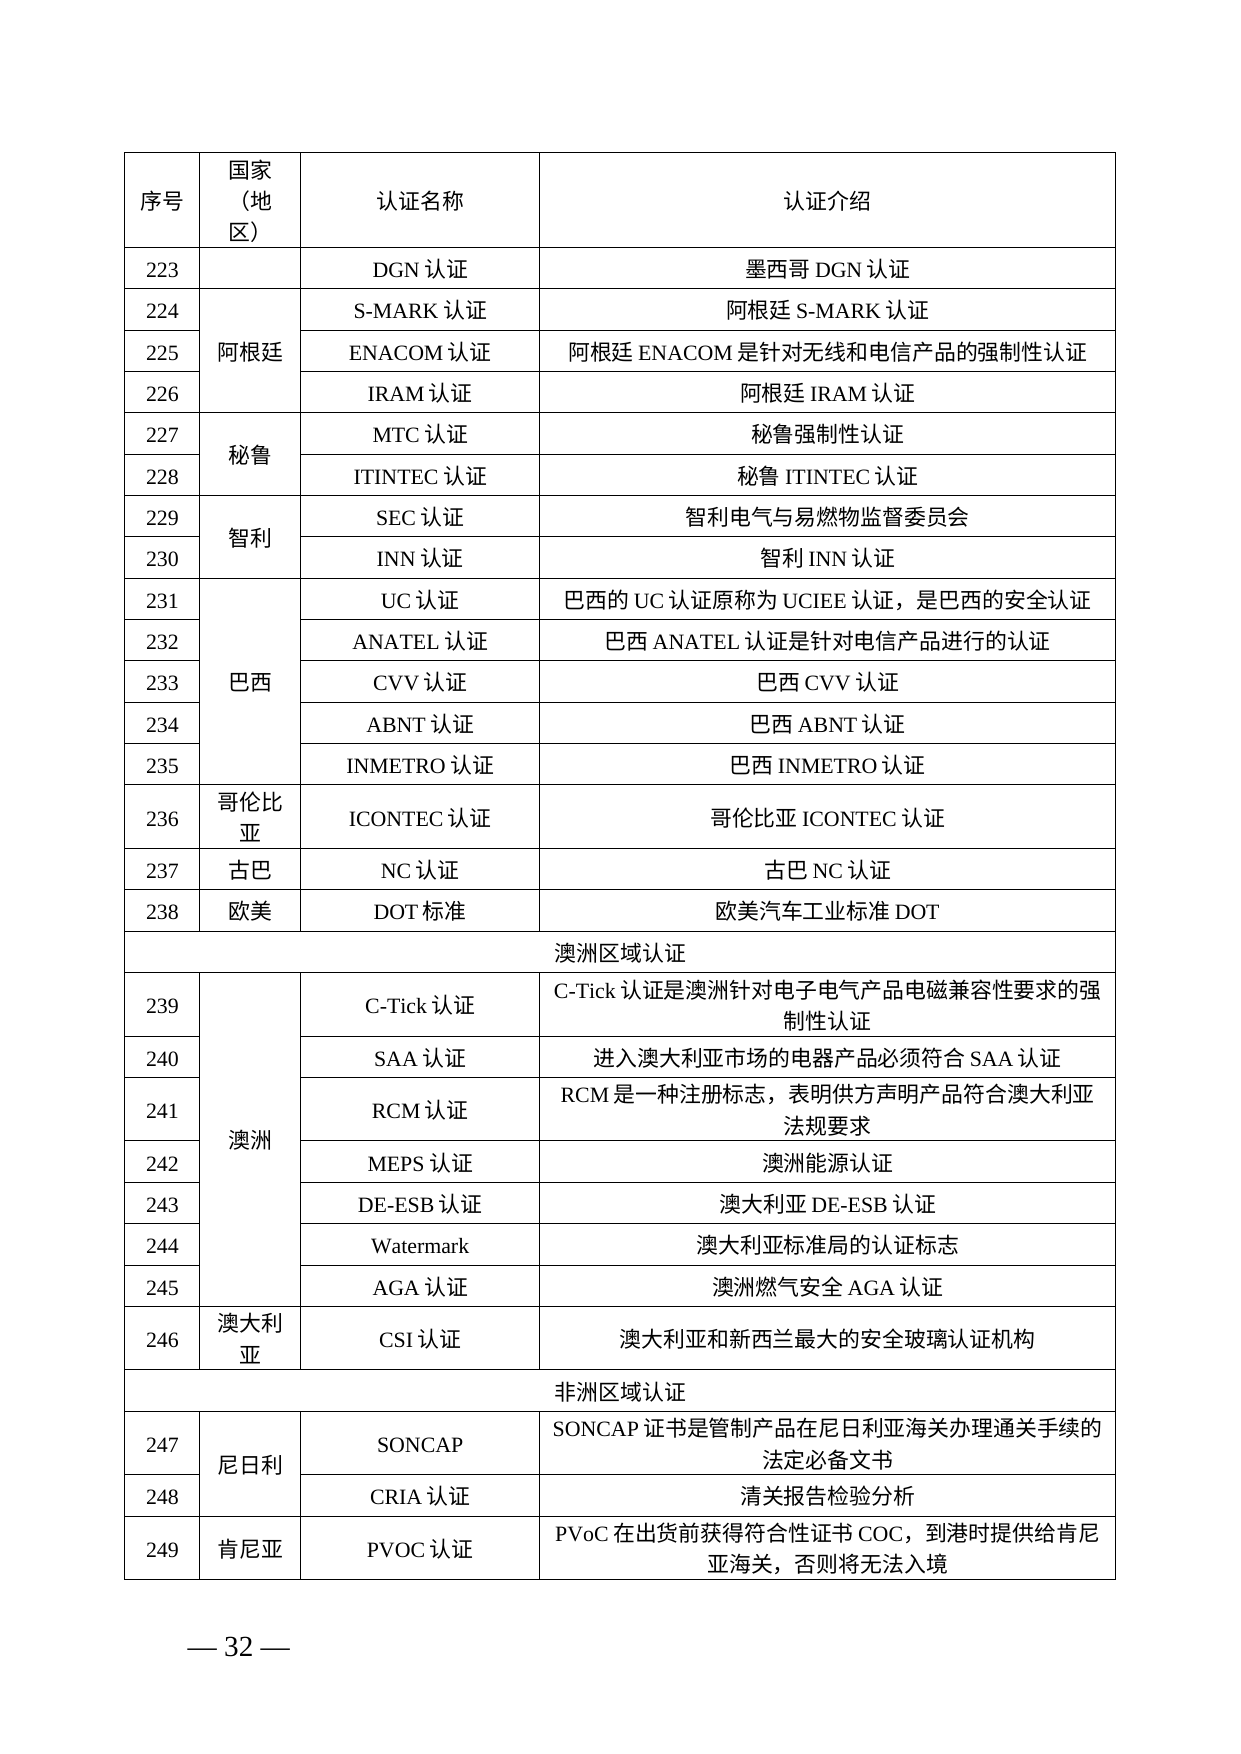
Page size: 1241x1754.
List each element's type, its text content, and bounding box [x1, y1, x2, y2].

table_cell Watermark [301, 1224, 539, 1264]
table_cell 233 [125, 661, 199, 702]
table_cell 澳洲燃气安全AGA认证 [540, 1266, 1115, 1306]
table_cell 223 [125, 248, 199, 288]
table_cell 清关报告检验分析 [540, 1475, 1115, 1516]
table_cell 巴西ANATEL认证是针对电信产品进行的认证 [540, 620, 1115, 660]
table_cell 澳大利亚DE-ESB认证 [540, 1183, 1115, 1223]
table_cell 巴西ABNT认证 [540, 703, 1115, 743]
table_cell C-Tick认证 [301, 973, 539, 1036]
table_cell SONCAP [301, 1412, 539, 1474]
table_cell 阿根廷 [200, 289, 300, 412]
table_cell 澳洲区域认证 [125, 932, 1115, 972]
table_cell 229 [125, 496, 199, 536]
table_cell 澳洲 [200, 973, 300, 1306]
table_cell INMETRO认证 [301, 744, 539, 784]
table_cell 秘鲁强制性认证 [540, 413, 1115, 453]
table_cell ABNT认证 [301, 703, 539, 743]
table_cell 243 [125, 1183, 199, 1223]
table_cell 234 [125, 703, 199, 743]
table_cell 澳大利亚标准局的认证标志 [540, 1224, 1115, 1264]
table_cell 249 [125, 1517, 199, 1579]
table_cell PVoC在出货前获得符合性证书COC，到港时提供给肯尼亚海关，否则将无法入境 [540, 1517, 1115, 1579]
table_cell 235 [125, 744, 199, 784]
table_cell 欧美 [200, 890, 300, 931]
table_cell 238 [125, 890, 199, 931]
table_cell ICONTEC认证 [301, 785, 539, 848]
table_cell 巴西CVV认证 [540, 661, 1115, 702]
table_cell ANATEL认证 [301, 620, 539, 660]
table_cell NC认证 [301, 849, 539, 889]
table_cell 245 [125, 1266, 199, 1306]
table_cell ITINTEC认证 [301, 455, 539, 495]
table_cell 澳大利亚 [200, 1307, 300, 1369]
table_cell DOT标准 [301, 890, 539, 931]
table_cell ENACOM认证 [301, 331, 539, 371]
table_cell CSI认证 [301, 1307, 539, 1369]
table_cell 224 [125, 289, 199, 329]
table_cell AGA认证 [301, 1266, 539, 1306]
table_cell CVV认证 [301, 661, 539, 702]
table_cell S-MARK认证 [301, 289, 539, 329]
table_cell 澳洲能源认证 [540, 1141, 1115, 1182]
table_cell 巴西 [200, 579, 300, 784]
table_cell IRAM认证 [301, 372, 539, 412]
table_cell 248 [125, 1475, 199, 1516]
table_cell 230 [125, 537, 199, 578]
table_header 国家 （地区） [200, 153, 300, 247]
table_cell DE-ESB认证 [301, 1183, 539, 1223]
table_cell 236 [125, 785, 199, 848]
table_cell 智利INN认证 [540, 537, 1115, 578]
table_cell 尼日利 [200, 1412, 300, 1516]
table_cell 241 [125, 1078, 199, 1140]
table_cell 古巴NC认证 [540, 849, 1115, 889]
table_cell SONCAP证书是管制产品在尼日利亚海关办理通关手续的法定必备文书 [540, 1412, 1115, 1474]
table_cell 澳大利亚和新西兰最大的安全玻璃认证机构 [540, 1307, 1115, 1369]
table_header 序号 [125, 153, 199, 247]
table_cell SAA认证 [301, 1037, 539, 1077]
table_cell 232 [125, 620, 199, 660]
table_cell 231 [125, 579, 199, 619]
table_cell C-Tick认证是澳洲针对电子电气产品电磁兼容性要求的强制性认证 [540, 973, 1115, 1036]
table_cell 巴西INMETRO认证 [540, 744, 1115, 784]
table_cell DGN认证 [301, 248, 539, 288]
table_cell INN认证 [301, 537, 539, 578]
table_cell 227 [125, 413, 199, 453]
table_cell 247 [125, 1412, 199, 1474]
table_cell 阿根廷IRAM认证 [540, 372, 1115, 412]
table_cell SEC认证 [301, 496, 539, 536]
table_cell 墨西哥DGN认证 [540, 248, 1115, 288]
table_cell 肯尼亚 [200, 1517, 300, 1579]
table_cell 非洲区域认证 [125, 1370, 1115, 1411]
table_cell RCM是一种注册标志，表明供方声明产品符合澳大利亚法规要求 [540, 1078, 1115, 1140]
table_cell 246 [125, 1307, 199, 1369]
table_cell 哥伦比亚 [200, 785, 300, 848]
table_cell 阿根廷S-MARK认证 [540, 289, 1115, 329]
table_cell 239 [125, 973, 199, 1036]
table_cell MTC认证 [301, 413, 539, 453]
table_cell 228 [125, 455, 199, 495]
table_cell 哥伦比亚ICONTEC认证 [540, 785, 1115, 848]
table_cell PVOC认证 [301, 1517, 539, 1579]
table_cell 阿根廷ENACOM是针对无线和电信产品的强制性认证 [540, 331, 1115, 371]
table_cell 智利电气与易燃物监督委员会 [540, 496, 1115, 536]
table_cell 智利 [200, 496, 300, 578]
table_cell 秘鲁ITINTEC认证 [540, 455, 1115, 495]
table_cell 进入澳大利亚市场的电器产品必须符合SAA认证 [540, 1037, 1115, 1077]
table_cell 226 [125, 372, 199, 412]
table_cell 225 [125, 331, 199, 371]
table_cell 242 [125, 1141, 199, 1182]
table_cell UC认证 [301, 579, 539, 619]
table_cell 欧美汽车工业标准DOT [540, 890, 1115, 931]
table_cell 秘鲁 [200, 413, 300, 495]
table_cell 237 [125, 849, 199, 889]
table_header 认证名称 [301, 153, 539, 247]
table_header 认证介绍 [540, 153, 1115, 247]
table_cell CRIA认证 [301, 1475, 539, 1516]
table_cell 巴西的UC认证原称为UCIEE认证，是巴西的安全认证 [540, 579, 1115, 619]
table_cell 244 [125, 1224, 199, 1264]
table_cell MEPS认证 [301, 1141, 539, 1182]
table_cell 240 [125, 1037, 199, 1077]
table_cell 古巴 [200, 849, 300, 889]
table_cell RCM认证 [301, 1078, 539, 1140]
